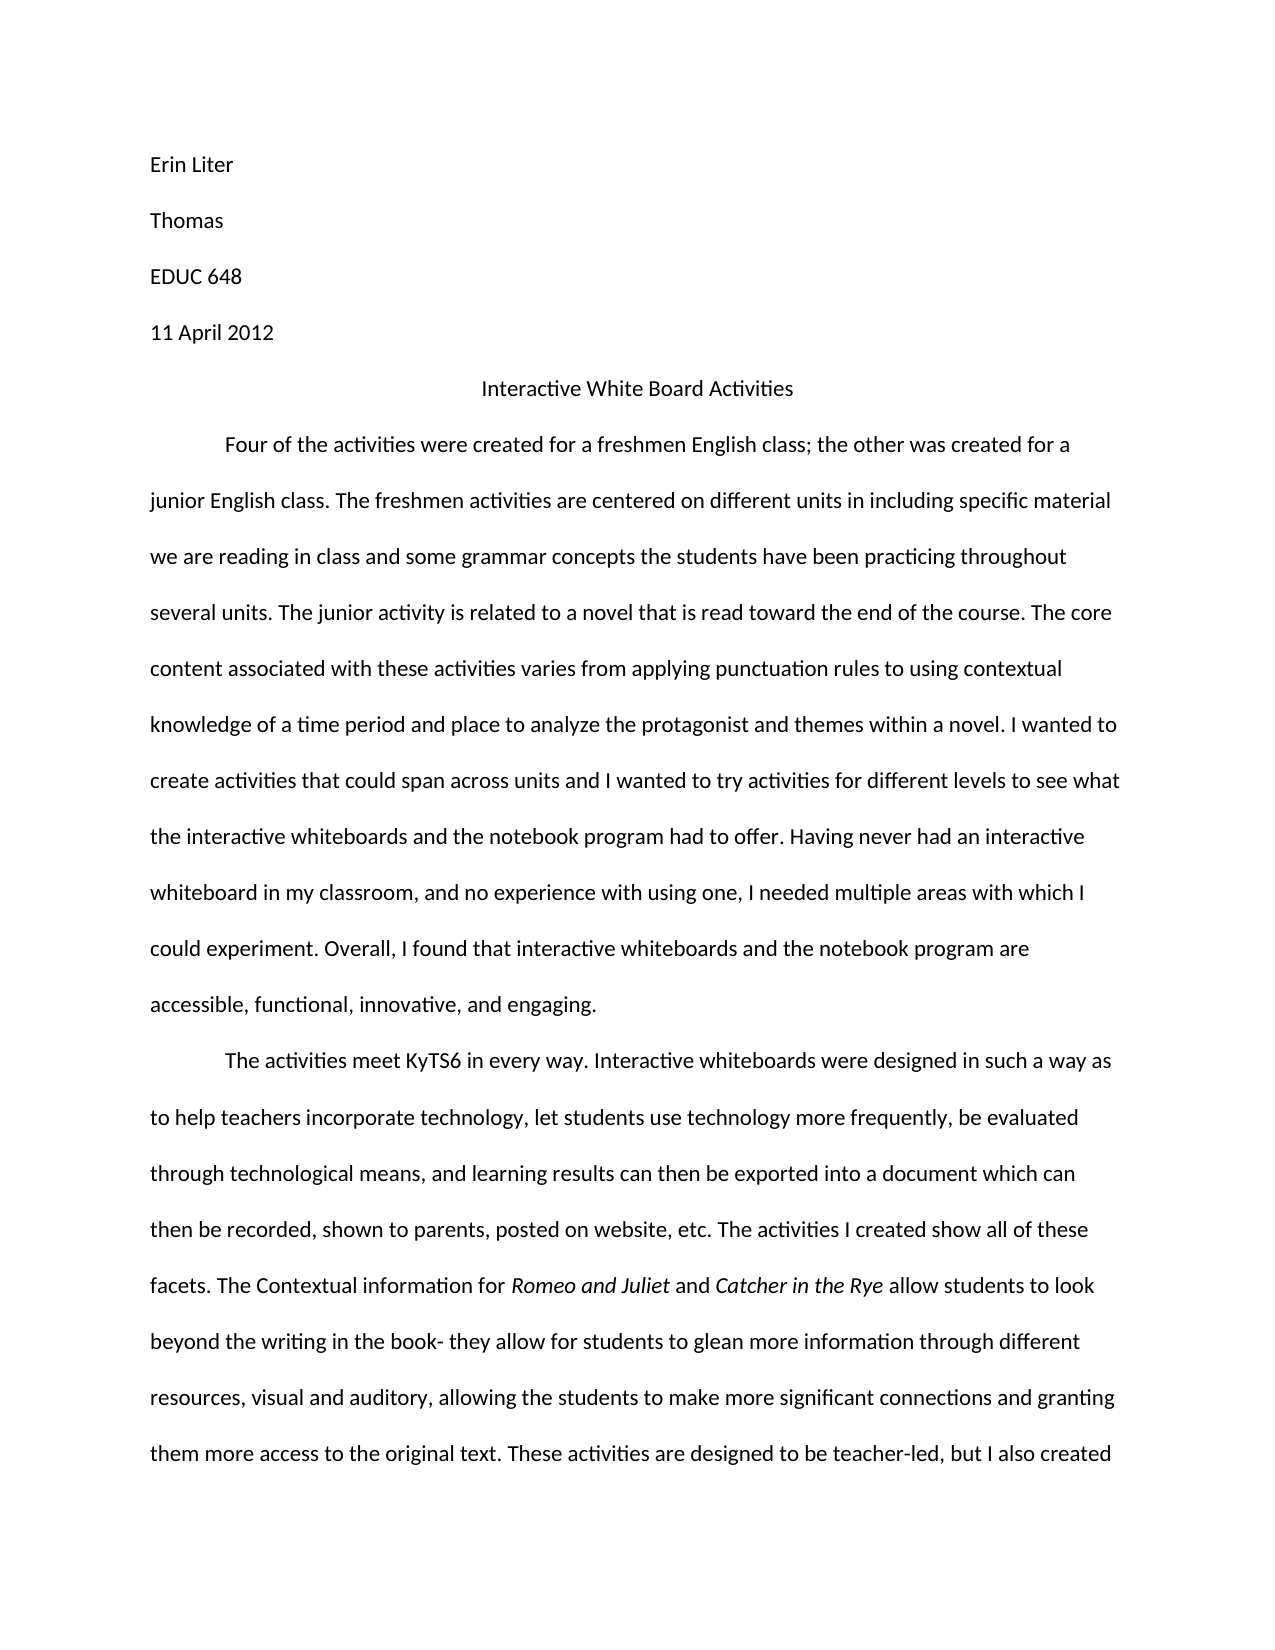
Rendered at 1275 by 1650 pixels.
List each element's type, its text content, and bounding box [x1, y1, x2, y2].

text Erin Liter [150, 150, 1125, 178]
text 11 April 2012 [150, 318, 1125, 346]
text EDUC 648 [150, 262, 1125, 290]
text Four of the activities were created for a freshmen English class; the other was created for a junior English class. The freshmen activities are centered on different units in including specific material we are reading in class and some grammar concepts the students have been practicing throughout several units. The junior activity is related to a novel that is read toward the end of the course. The core content associated with these activities varies from applying punctuation rules to using contextual knowledge of a time period and place to analyze the protagonist and themes within a novel. I wanted to create activities that could span across units and I wanted to try activities for different levels to see what the interactive whiteboards and the notebook program had to offer. Having never had an interactive whiteboard in my classroom, and no experience with using one, I needed multiple areas with which I could experiment. Overall, I found that interactive whiteboards and the notebook program are accessible, functional, innovative, and engaging. [150, 430, 1125, 1019]
text Thomas [150, 206, 1125, 234]
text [150, 1047, 1125, 1467]
text Interactive White Board Activities [150, 374, 1125, 402]
